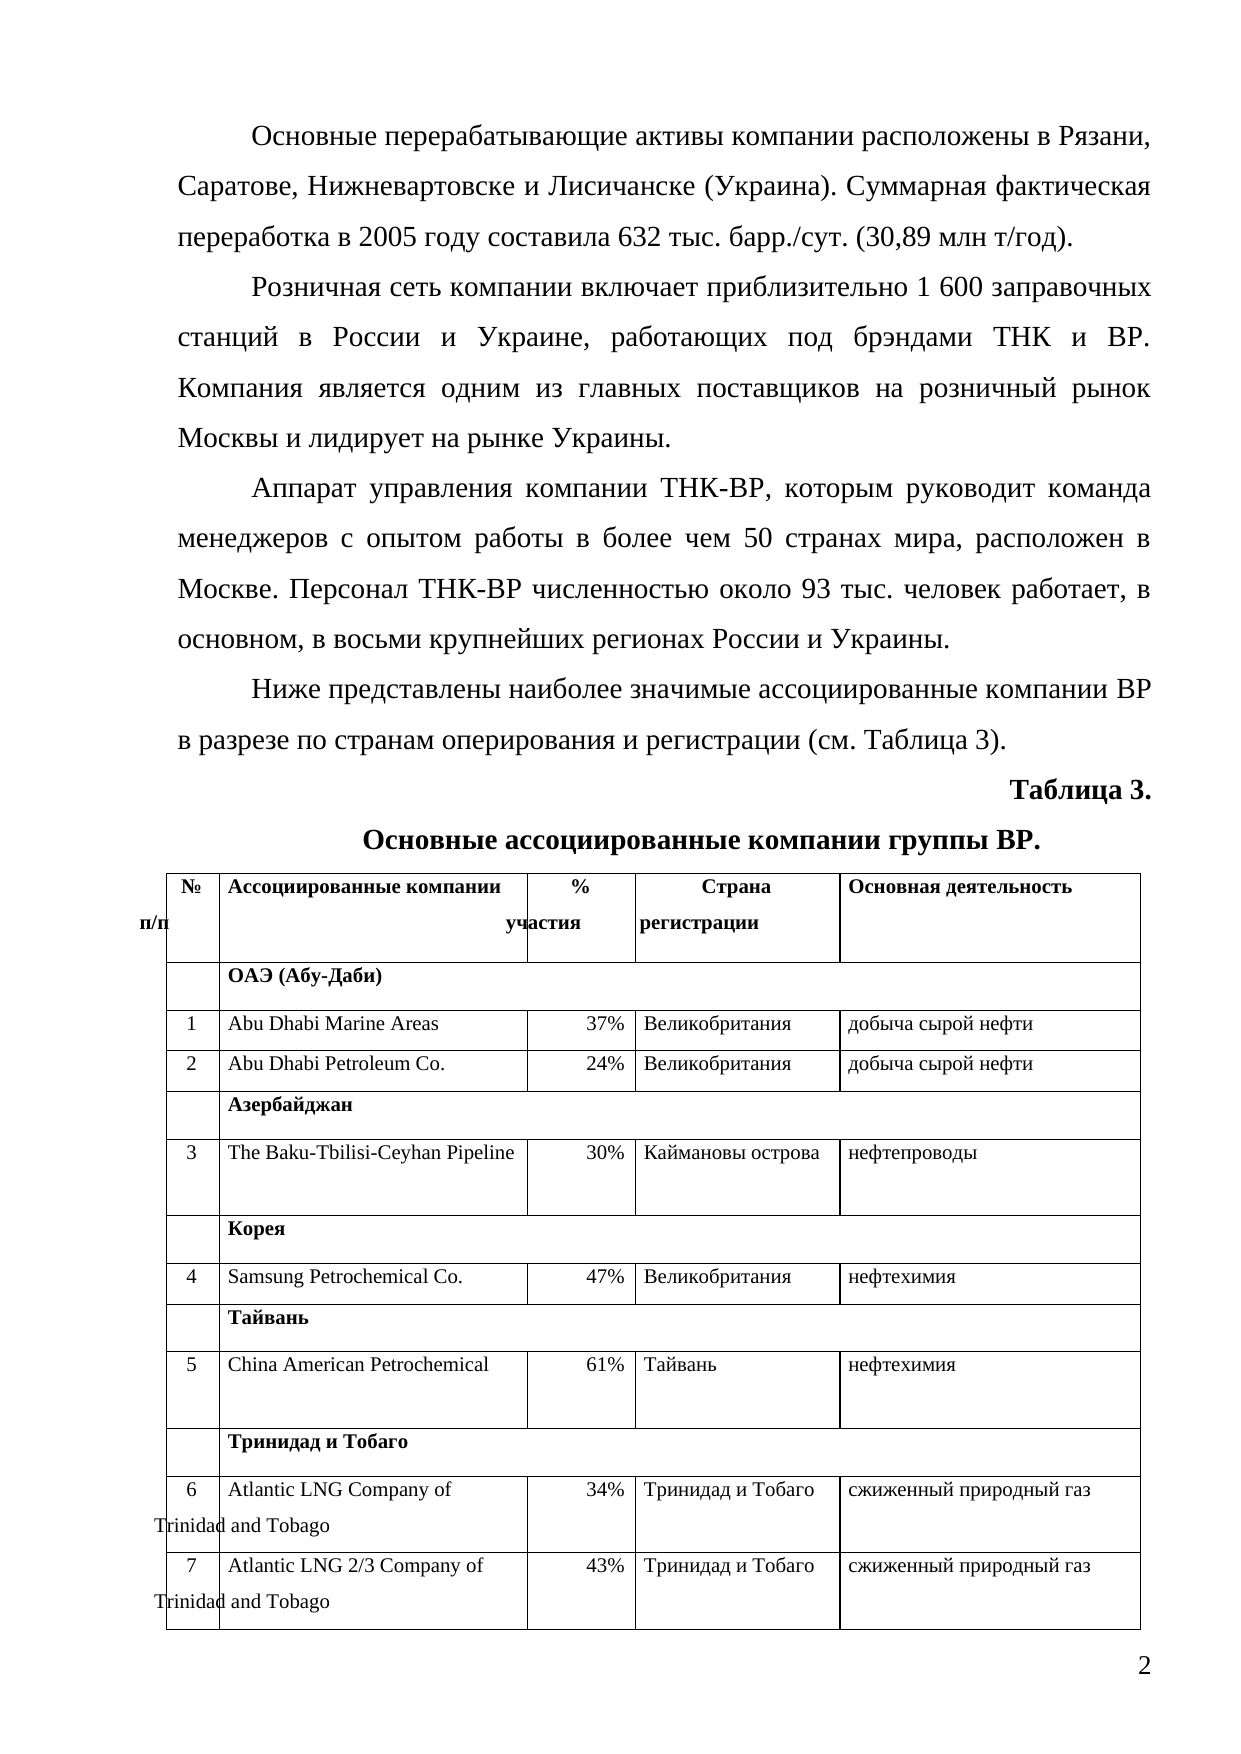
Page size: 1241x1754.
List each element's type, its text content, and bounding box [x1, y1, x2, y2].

table_cell Тайвань [636, 1352, 839, 1428]
table_cell Великобритания [636, 1011, 839, 1050]
table_cell [167, 1305, 219, 1351]
table_cell нефтехимия [841, 1352, 1140, 1428]
table_cell 6 [167, 1477, 219, 1552]
table_cell Atlantic LNG 2/3 Company of Trinidad and Tobago [220, 1553, 527, 1629]
table_cell 4 [167, 1264, 219, 1303]
table_cell 30% [528, 1140, 635, 1215]
table_header Страна регистрации [636, 874, 839, 962]
table_cell 7 [167, 1553, 219, 1629]
table_cell 2 [167, 1051, 219, 1091]
text Основные ассоциированные компании группы BP. [177, 822, 1152, 856]
table_cell [167, 1092, 219, 1138]
table_cell 5 [167, 1352, 219, 1428]
table_cell Atlantic LNG Company of Trinidad and Tobago [220, 1477, 527, 1552]
table_cell [167, 1429, 219, 1476]
table_cell Samsung Petrochemical Co. [220, 1264, 527, 1303]
table_cell China American Petrochemical Co. [220, 1352, 527, 1428]
table_cell добыча сырой нефти [841, 1011, 1140, 1050]
table_cell нефтехимия [841, 1264, 1140, 1303]
table_cell 24% [528, 1051, 635, 1091]
text Розничная сеть компании включает приблизительно 1 600 заправочных станций в России и Украине, работающих под брэндами ТНК и ВР. Компания является одним из главных поставщиков на розничный рынок Москвы и лидирует на рынке Украины. [177, 269, 1152, 453]
table_cell 34% [528, 1477, 635, 1552]
table_cell 61% [528, 1352, 635, 1428]
table_cell Abu Dhabi Marine Areas [220, 1011, 527, 1050]
table_cell сжиженный природный газ [841, 1477, 1140, 1552]
text Аппарат управления компании ТНК-BP, которым руководит команда менеджеров с опытом работы в более чем 50 странах мира, расположен в Москве. Персонал ТНК-ВР численностью около 93 тыс. человек работает, в основном, в восьми крупнейших регионах России и Украины. [177, 470, 1152, 655]
table_cell сжиженный природный газ [841, 1553, 1140, 1629]
table_cell добыча сырой нефти [841, 1051, 1140, 1091]
table_header № п/п [167, 874, 219, 962]
table_cell Abu Dhabi Petroleum Co. [220, 1051, 527, 1091]
table_cell ОАЭ (Абу-Даби) [220, 963, 1140, 1009]
table_cell 47% [528, 1264, 635, 1303]
table_header Ассоциированные компании [220, 874, 527, 962]
table_cell Тайвань [220, 1305, 1140, 1351]
table_cell [167, 963, 219, 1009]
text Основные перерабатывающие активы компании расположены в Рязани, Саратове, Нижневартовске и Лисичанске (Украина). Суммарная фактическая переработка в 2005 году составила 632 тыс. барр./сут. (30,89 млн т/год). [177, 118, 1152, 252]
table_cell нефтепроводы [841, 1140, 1140, 1215]
table_cell 37% [528, 1011, 635, 1050]
table_cell 43% [528, 1553, 635, 1629]
table_cell 1 [167, 1011, 219, 1050]
table_cell Тринидад и Тобаго [636, 1553, 839, 1629]
table_header Основная деятельность [841, 874, 1140, 962]
table_header % участия [528, 874, 635, 962]
table_cell [167, 1216, 219, 1263]
table_cell The Baku-Tbilisi-Ceyhan Pipeline Co. [220, 1140, 527, 1215]
table_cell Каймановы острова [636, 1140, 839, 1215]
table_cell Азербайджан [220, 1092, 1140, 1138]
text Таблица 3. [177, 772, 1152, 806]
table_cell Великобритания [636, 1264, 839, 1303]
table_cell Великобритания [636, 1051, 839, 1091]
table_cell 3 [167, 1140, 219, 1215]
table_cell Тринидад и Тобаго [220, 1429, 1140, 1476]
text Ниже представлены наиболее значимые ассоциированные компании BP в разрезе по странам оперирования и регистрации (см. Таблица 3). [177, 672, 1152, 755]
table_cell Корея [220, 1216, 1140, 1263]
table_cell Тринидад и Тобаго [636, 1477, 839, 1552]
